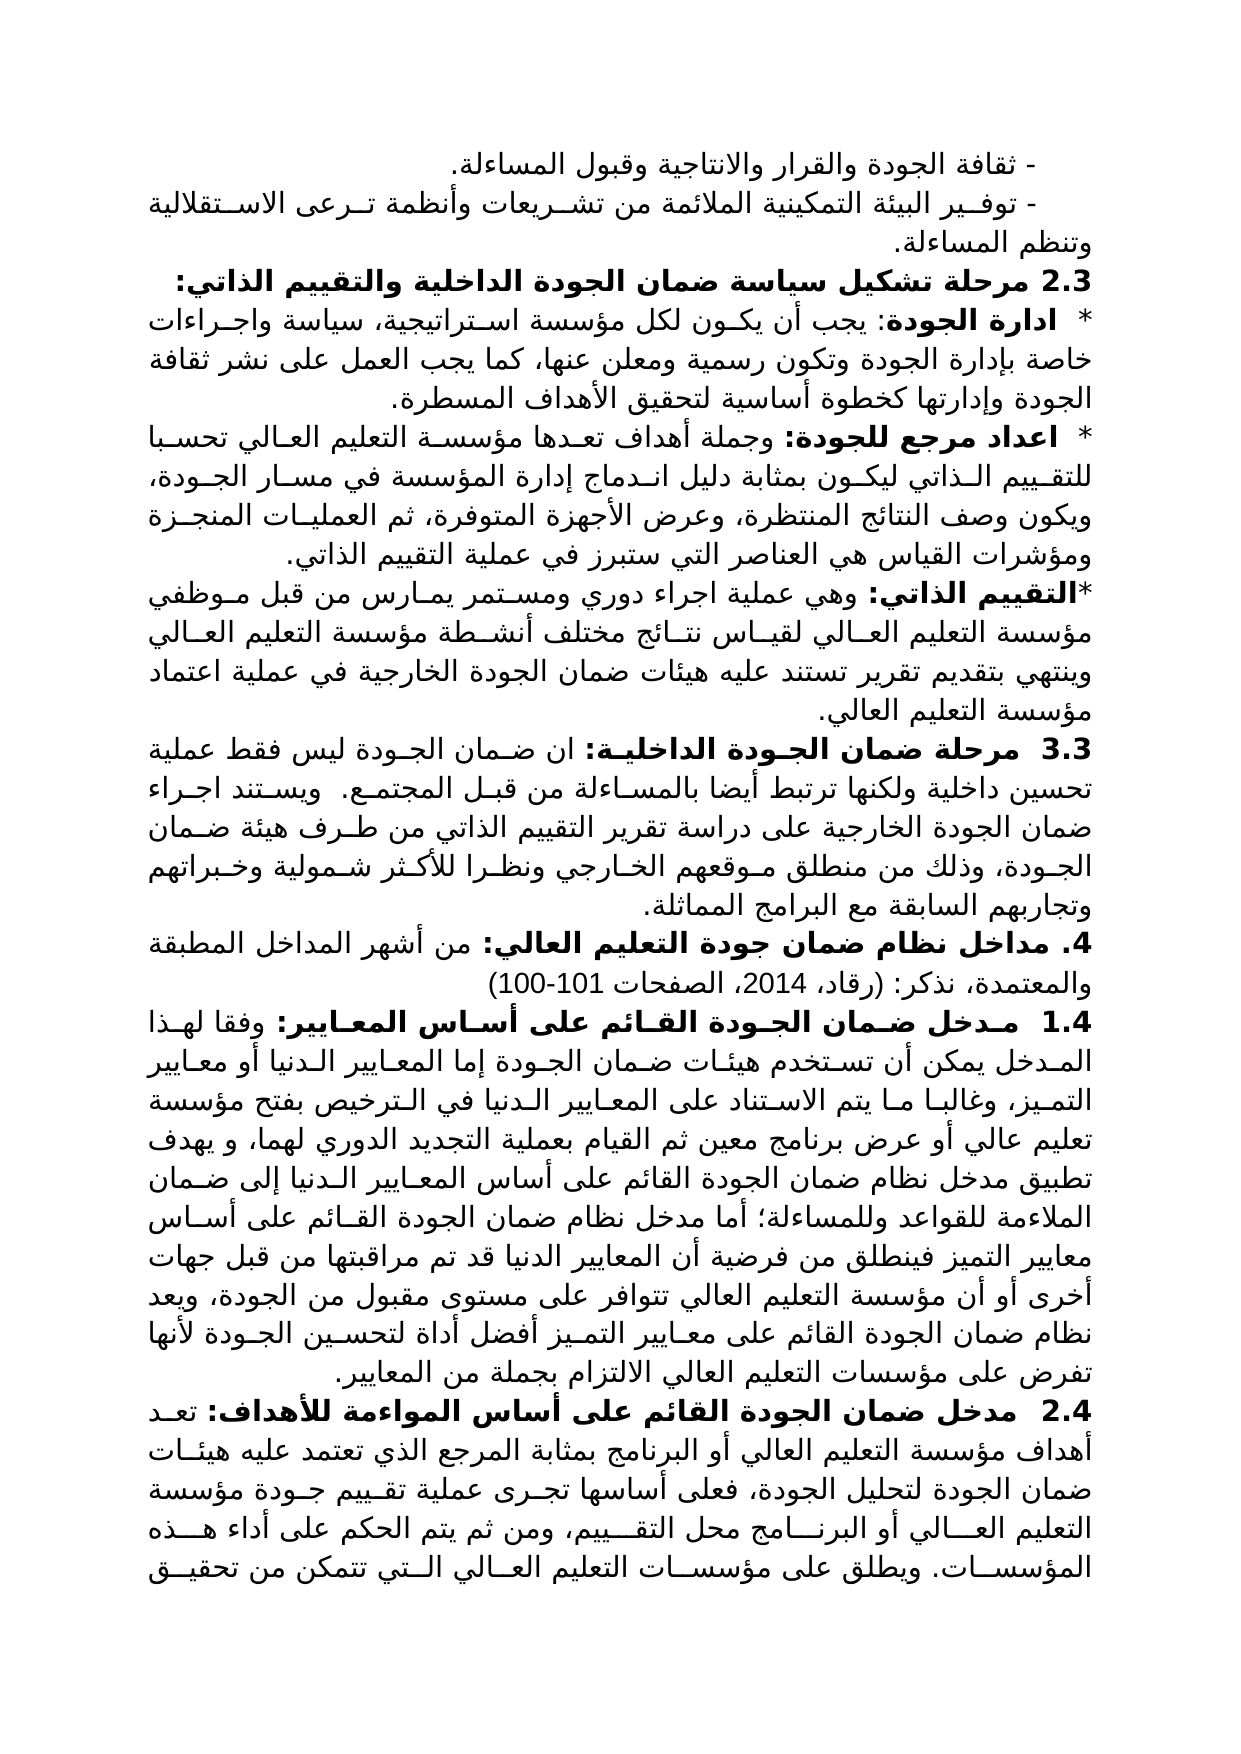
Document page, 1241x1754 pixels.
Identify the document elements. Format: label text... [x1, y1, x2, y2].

text 1.4 مدخل ضمان الجودة القائم على أساس المعايير: وفقا لهذا المدخل يمكن أن تستخدم هيئات ضمان الجودة إما المعايير الدنيا أو معايير التميز، وغالبا ما يتم الاستناد على المعايير الدنيا في الترخيص بفتح مؤسسة تعليم عالي أو عرض برنامج معين ثم القيام بعملية التجديد الدوري لهما، و يهدف تطبيق مدخل نظام ضمان الجودة القائم على أساس المعايير الدنيا إلى ضمان الملاءمة للقواعد وللمساءلة؛ أما مدخل نظام ضمان الجودة القائم على أساس معايير التميز فينطلق من فرضية أن المعايير الدنيا قد تم مراقبتها من قبل جهات أخرى أو أن مؤسسة التعليم العالي تتوافر على مستوى مقبول من الجودة، ويعد نظام ضمان الجودة القائم على معايير التميز أفضل أداة لتحسين الجودة لأنها تفرض على مؤسسات التعليم العالي الالتزام بجملة من المعايير. [148, 1005, 1093, 1390]
text * اعداد مرجع للجودة: وجملة أهداف تعدها مؤسسة التعليم العالي تحسبا للتقييم الذاتي ليكون بمثابة دليل اندماج إدارة المؤسسة في مسار الجودة، ويكون وصف النتائج المنتظرة، وعرض الأجهزة المتوفرة، ثم العمليات المنجزة ومؤشرات القياس هي العناصر التي ستبرز في عملية التقييم الذاتي. [148, 420, 1093, 571]
text - توفير البيئة التمكينية الملائمة من تشريعات وأنظمة ترعى الاستقلالية وتنظم المساءلة. [148, 187, 1093, 259]
text 4. مداخل نظام ضمان جودة التعليم العالي: من أشهر المداخل المطبقة والمعتمدة، نذكر: [148, 927, 1093, 1000]
text 2.3 مرحلة تشكيل سياسة ضمان الجودة الداخلية والتقييم الذاتي: [148, 264, 1093, 298]
text 3.3 مرحلة ضمان الجودة الداخلية: ان ضمان الجودة ليس فقط عملية تحسين داخلية ولكنها ترتبط أيضا بالمساءلة من قبل المجتمع. ويستند اجراء ضمان الجودة الخارجية على دراسة تقرير التقييم الذاتي من طرف هيئة ضمان الجودة، وذلك من منطلق موقعهم الخارجي ونظرا للأكثر شمولية وخبراتهم وتجاربهم السابقة مع البرامج المماثلة. [148, 732, 1093, 922]
text *التقييم الذاتي: وهي عملية اجراء دوري ومستمر يمارس من قبل موظفي مؤسسة التعليم العالي لقياس نتائج مختلف أنشطة مؤسسة التعليم العالي وينتهي بتقديم تقرير تستند عليه هيئات ضمان الجودة الخارجية في عملية اعتماد مؤسسة التعليم العالي. [148, 576, 1093, 727]
text - ثقافة الجودة والقرار والانتاجية وقبول المساءلة. [148, 148, 1093, 182]
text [148, 1395, 1093, 1584]
text * ادارة الجودة: يجب أن يكون لكل مؤسسة استراتيجية، سياسة واجراءات خاصة بإدارة الجودة وتكون رسمية ومعلن عنها، كما يجب العمل على نشر ثقافة الجودة وإدارتها كخطوة أساسية لتحقيق الأهداف المسطرة. [148, 303, 1093, 415]
